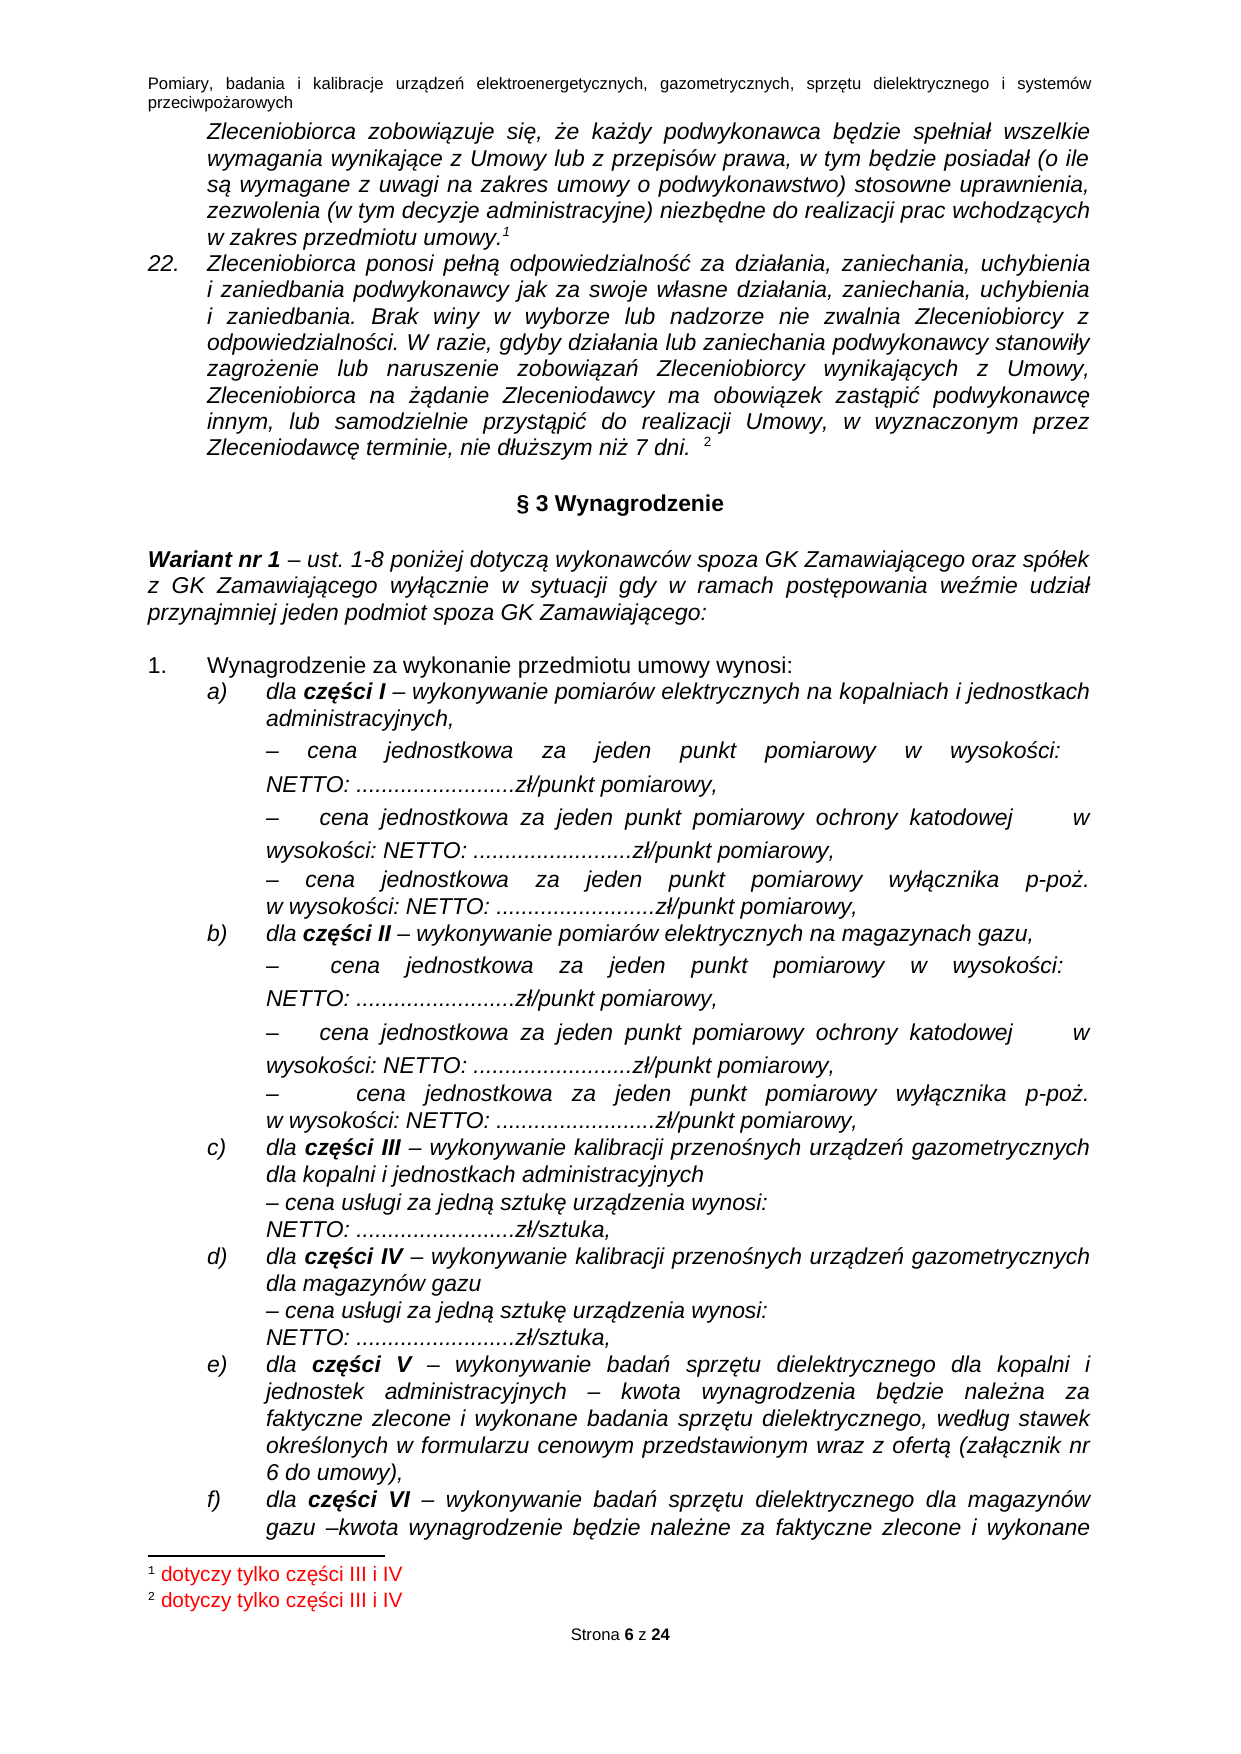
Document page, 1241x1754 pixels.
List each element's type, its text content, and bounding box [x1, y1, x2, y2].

text 22. Zleceniobiorca ponosi pełną odpowiedzialność za działania, zaniechania, uchybienia i zaniedbania podwykonawcy jak za swoje własne działania, zaniechania, uchybienia i zaniedbania. Brak winy w wyborze lub nadzorze nie zwalnia Zleceniobiorcy z odpowiedzialności. W razie, gdyby działania lub zaniechania podwykonawcy stanowiły zagrożenie lub naruszenie zobowiązań Zleceniobiorcy wynikających z Umowy, Zleceniobiorca na żądanie Zleceniodawcy ma obowiązek zastąpić podwykonawcę innym, lub samodzielnie przystąpić do realizacji Umowy, w wyznaczonym przez Zleceniodawcę terminie, nie dłuższym niż 7 dni. [148, 250, 1092, 461]
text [148, 118, 1092, 250]
text – cena jednostkowa za jeden punkt pomiarowy ochrony katodowej w wysokości: NETTO: .........................zł/punkt pomiarowy, [266, 799, 1092, 865]
text NETTO: .........................zł/sztuka, [207, 1215, 1092, 1242]
text – cena jednostkowa za jeden punkt pomiarowy ochrony katodowej w wysokości: NETTO: .........................zł/punkt pomiarowy, [266, 1013, 1092, 1080]
text – cena usługi za jedną sztukę urządzenia wynosi: [266, 1297, 1092, 1324]
text – cena usługi za jedną sztukę urządzenia wynosi: [266, 1188, 1092, 1215]
text d) dla części IV – wykonywanie kalibracji przenośnych urządzeń gazometrycznych dla magazynów gazu [207, 1242, 1092, 1297]
text a) dla części I – wykonywanie pomiarów elektrycznych na kopalniach i jednostkach administracyjnych, [207, 678, 1092, 732]
text NETTO: .........................zł/sztuka, [207, 1324, 1092, 1351]
text Wariant nr 1 – ust. 1-8 poniżej dotyczą wykonawców spoza GK Zamawiającego oraz spółek z GK Zamawiającego wyłącznie w sytuacji gdy w ramach postępowania weźmie udział przynajmniej jeden podmiot spoza GK Zamawiającego: [148, 546, 1092, 625]
text – cena jednostkowa za jeden punkt pomiarowy wyłącznika p-poż. w wysokości: NETTO: .........................zł/punkt pomiarowy, [207, 1080, 1092, 1134]
text § 3 Wynagrodzenie [148, 488, 1092, 517]
text – cena jednostkowa za jeden punkt pomiarowy wyłącznika p-poż. w wysokości: NETTO: .........................zł/punkt pomiarowy, [207, 865, 1092, 919]
text – cena jednostkowa za jeden punkt pomiarowy w wysokości: NETTO: .........................zł/punkt pomiarowy, [266, 732, 1092, 799]
text e) dla części V – wykonywanie badań sprzętu dielektrycznego dla kopalni i jednostek administracyjnych – kwota wynagrodzenia będzie należna za faktyczne zlecone i wykonane badania sprzętu dielektrycznego, według stawek określonych w formularzu cenowym przedstawionym wraz z ofertą (załącznik nr 6 do umowy), [207, 1351, 1092, 1486]
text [207, 1486, 1092, 1540]
text 1. Wynagrodzenie za wykonanie przedmiotu umowy wynosi: [148, 652, 1092, 678]
text c) dla części III – wykonywanie kalibracji przenośnych urządzeń gazometrycznych dla kopalni i jednostkach administracyjnych [207, 1134, 1092, 1188]
text – cena jednostkowa za jeden punkt pomiarowy w wysokości: NETTO: .........................zł/punkt pomiarowy, [266, 947, 1092, 1013]
text b) dla części II – wykonywanie pomiarów elektrycznych na magazynach gazu, [207, 919, 1092, 947]
